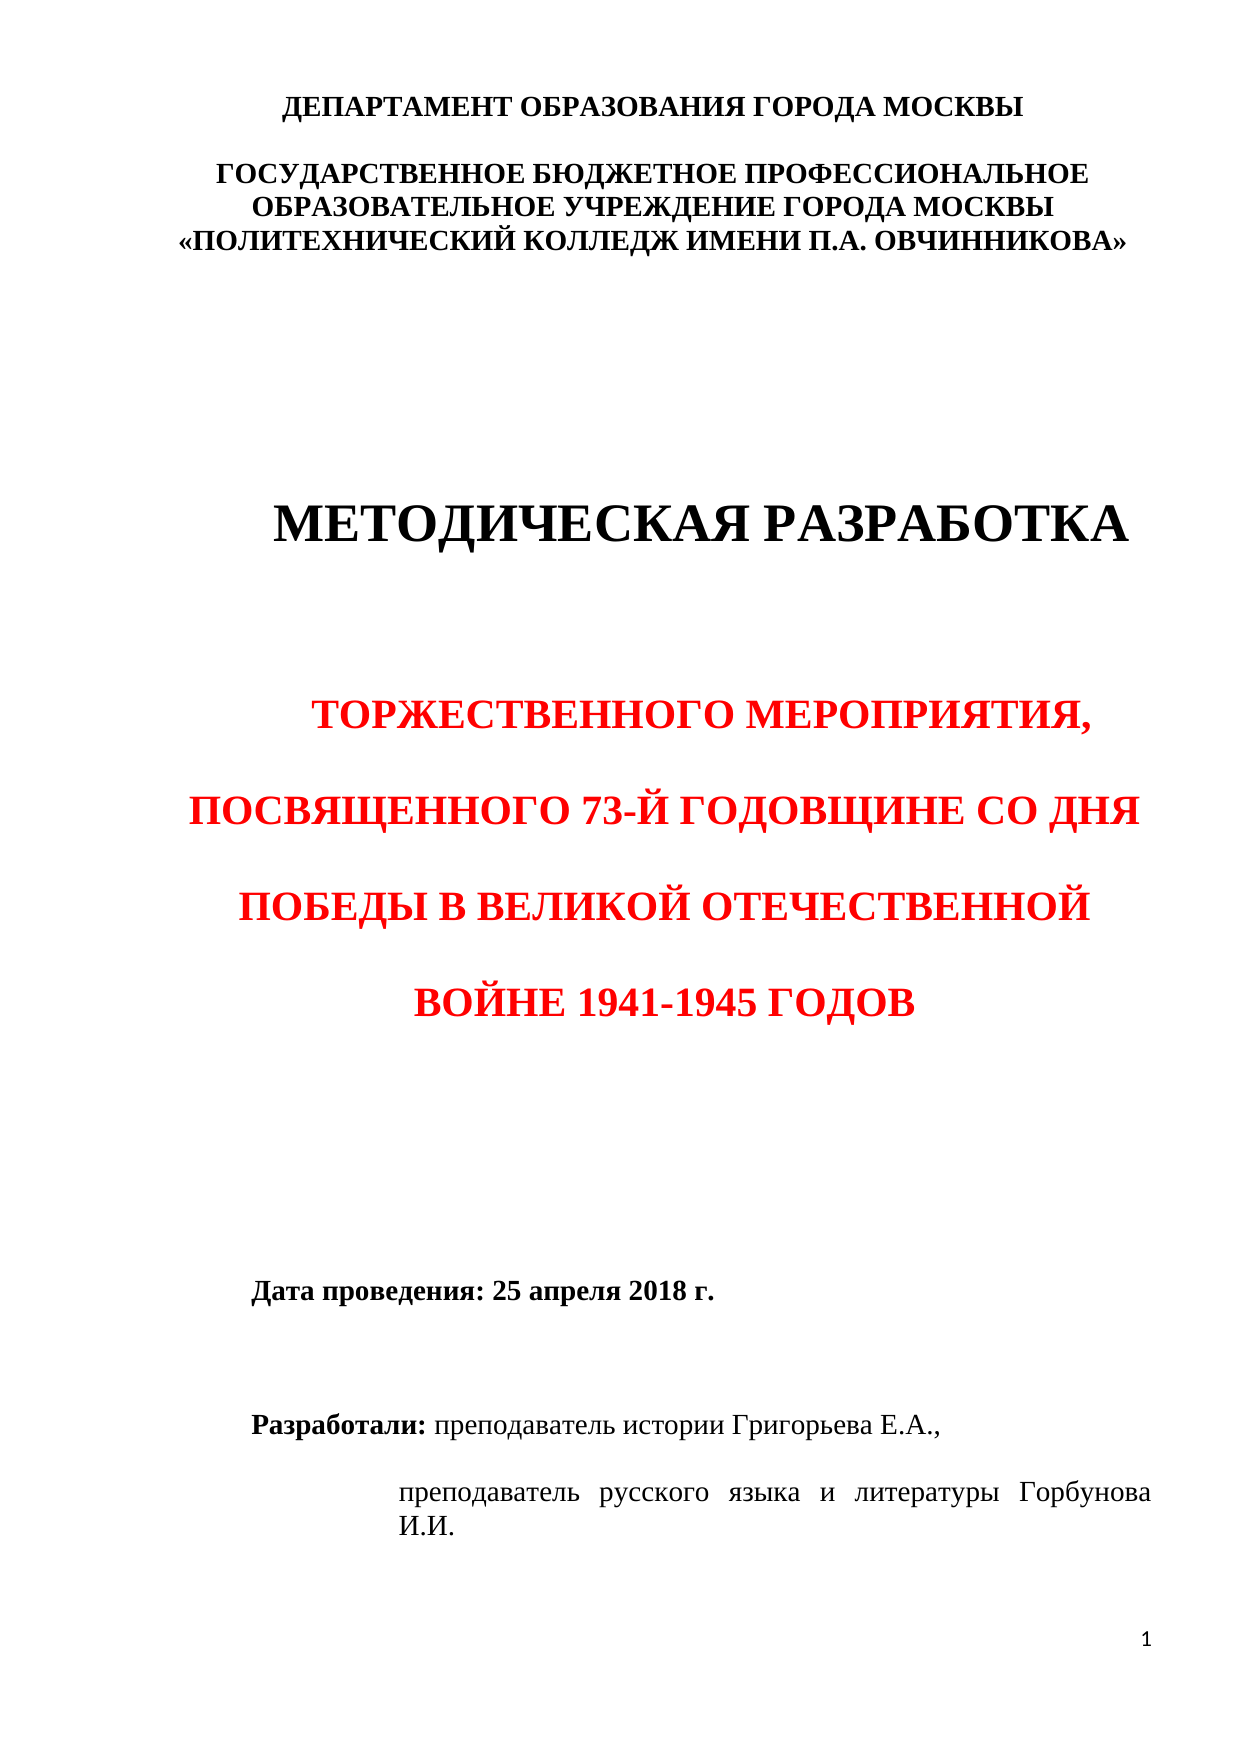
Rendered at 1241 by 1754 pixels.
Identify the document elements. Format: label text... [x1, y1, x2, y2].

text преподаватель русского языка и литературы Горбунова И.И. [398, 1474, 1152, 1542]
text Дата проведения: 25 апреля 2018 г. [177, 1273, 1152, 1307]
text ДЕПАРТАМЕНТ ОБРАЗОВАНИЯ ГОРОДА МОСКВЫ [154, 89, 1151, 122]
text «ПОЛИТЕХНИЧЕСКИЙ КОЛЛЕДЖ ИМЕНИ П.А. ОВЧИННИКОВА» [154, 223, 1151, 256]
text Разработали: преподаватель истории Григорьева Е.А., [177, 1407, 1152, 1441]
text МЕТОДИЧЕСКАЯ РАЗРАБОТКА [177, 491, 1152, 553]
text ТОРЖЕСТВЕННОГО МЕРОПРИЯТИЯ, ПОСВЯЩЕННОГО 73-Й ГОДОВЩИНЕ СО ДНЯ ПОБЕДЫ В ВЕЛИКОЙ ОТЕЧЕСТВЕННОЙ ВОЙНЕ 1941-1945 ГОДОВ [177, 689, 1152, 1025]
text ГОСУДАРСТВЕННОЕ БЮДЖЕТНОЕ ПРОФЕССИОНАЛЬНОЕ ОБРАЗОВАТЕЛЬНОЕ УЧРЕЖДЕНИЕ ГОРОДА МОСКВЫ [154, 156, 1151, 223]
